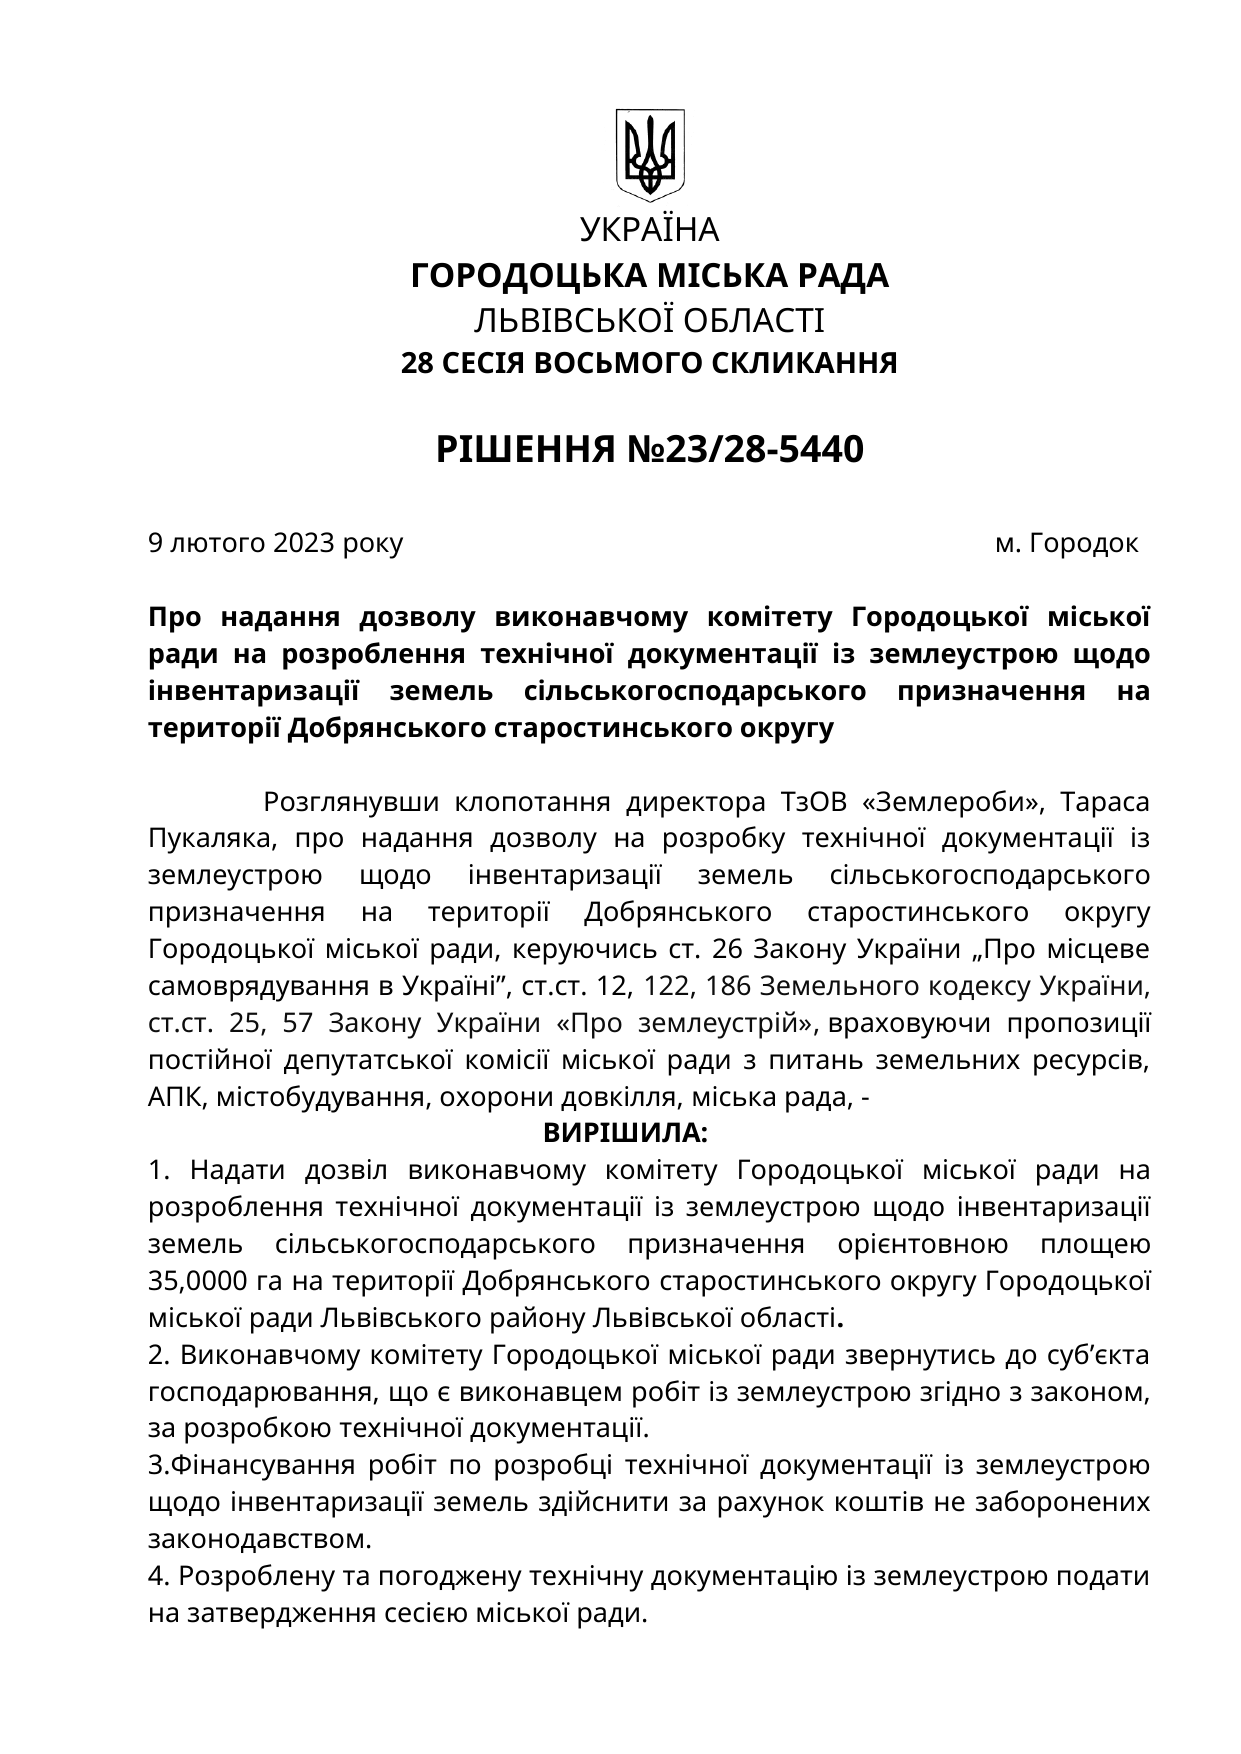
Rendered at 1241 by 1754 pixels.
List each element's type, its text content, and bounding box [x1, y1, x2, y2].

text УКРАЇНА [148, 206, 1152, 252]
text 2. Виконавчому комітету Городоцької міської ради звернутись до суб’єкта господарювання, що є виконавцем робіт із землеустрою згідно з законом, за розробкою технічної документації. [148, 1335, 1152, 1446]
list 1. Надати дозвіл виконавчому комітету Городоцької міської ради на розроблення технічної документації із землеустрою щодо інвентаризації земель сільськогосподарського призначення орієнтовною площею 35,0000 га на території Добрянського старостинського округу Городоцької міської ради Львівського району Львівської області. [148, 1151, 1152, 1335]
picture [603, 103, 696, 207]
text 9 лютого 2023 року м. Городок [148, 524, 1152, 561]
text 4. Розроблену та погоджену технічну документацію із землеустрою подати на затвердження сесією міської ради. [148, 1556, 1152, 1630]
text 3.Фінансування робіт по розробці технічної документації із землеустрою щодо інвентаризації земель здійснити за рахунок коштів не заборонених законодавством. [148, 1446, 1152, 1556]
text Розглянувши клопотання директора ТзОВ «Землероби», Тараса Пукаляка, про надання дозволу на розробку технічної документації із землеустрою щодо інвентаризації земель сільськогосподарського призначення на території Добрянського старостинського округу Городоцької міської ради, керуючись ст. 26 Закону України „Про місцеве самоврядування в Україні”, ст.ст. 12, 122, 186 Земельного кодексу України, ст.ст. 25, 57 Закону України «Про землеустрій», враховуючи пропозиції постійної депутатської комісії міської ради з питань земельних ресурсів, АПК, містобудування, охорони довкілля, міська рада, - [148, 782, 1152, 1114]
text ВИРІШИЛА: [148, 1114, 1152, 1151]
text ЛЬВІВСЬКОЇ ОБЛАСТІ [148, 297, 1152, 342]
text 28 сесія восьмого скликання [148, 342, 1152, 382]
text ГОРОДОЦЬКА МІСЬКА РАДА [148, 252, 1152, 297]
text Про надання дозволу виконавчому комітету Городоцької міської ради на розроблення технічної документації із землеустрою щодо інвентаризації земель сільськогосподарського призначення на території Добрянського старостинського округу [148, 598, 1152, 745]
text РІШЕННЯ №23/28-5440 [148, 422, 1152, 473]
